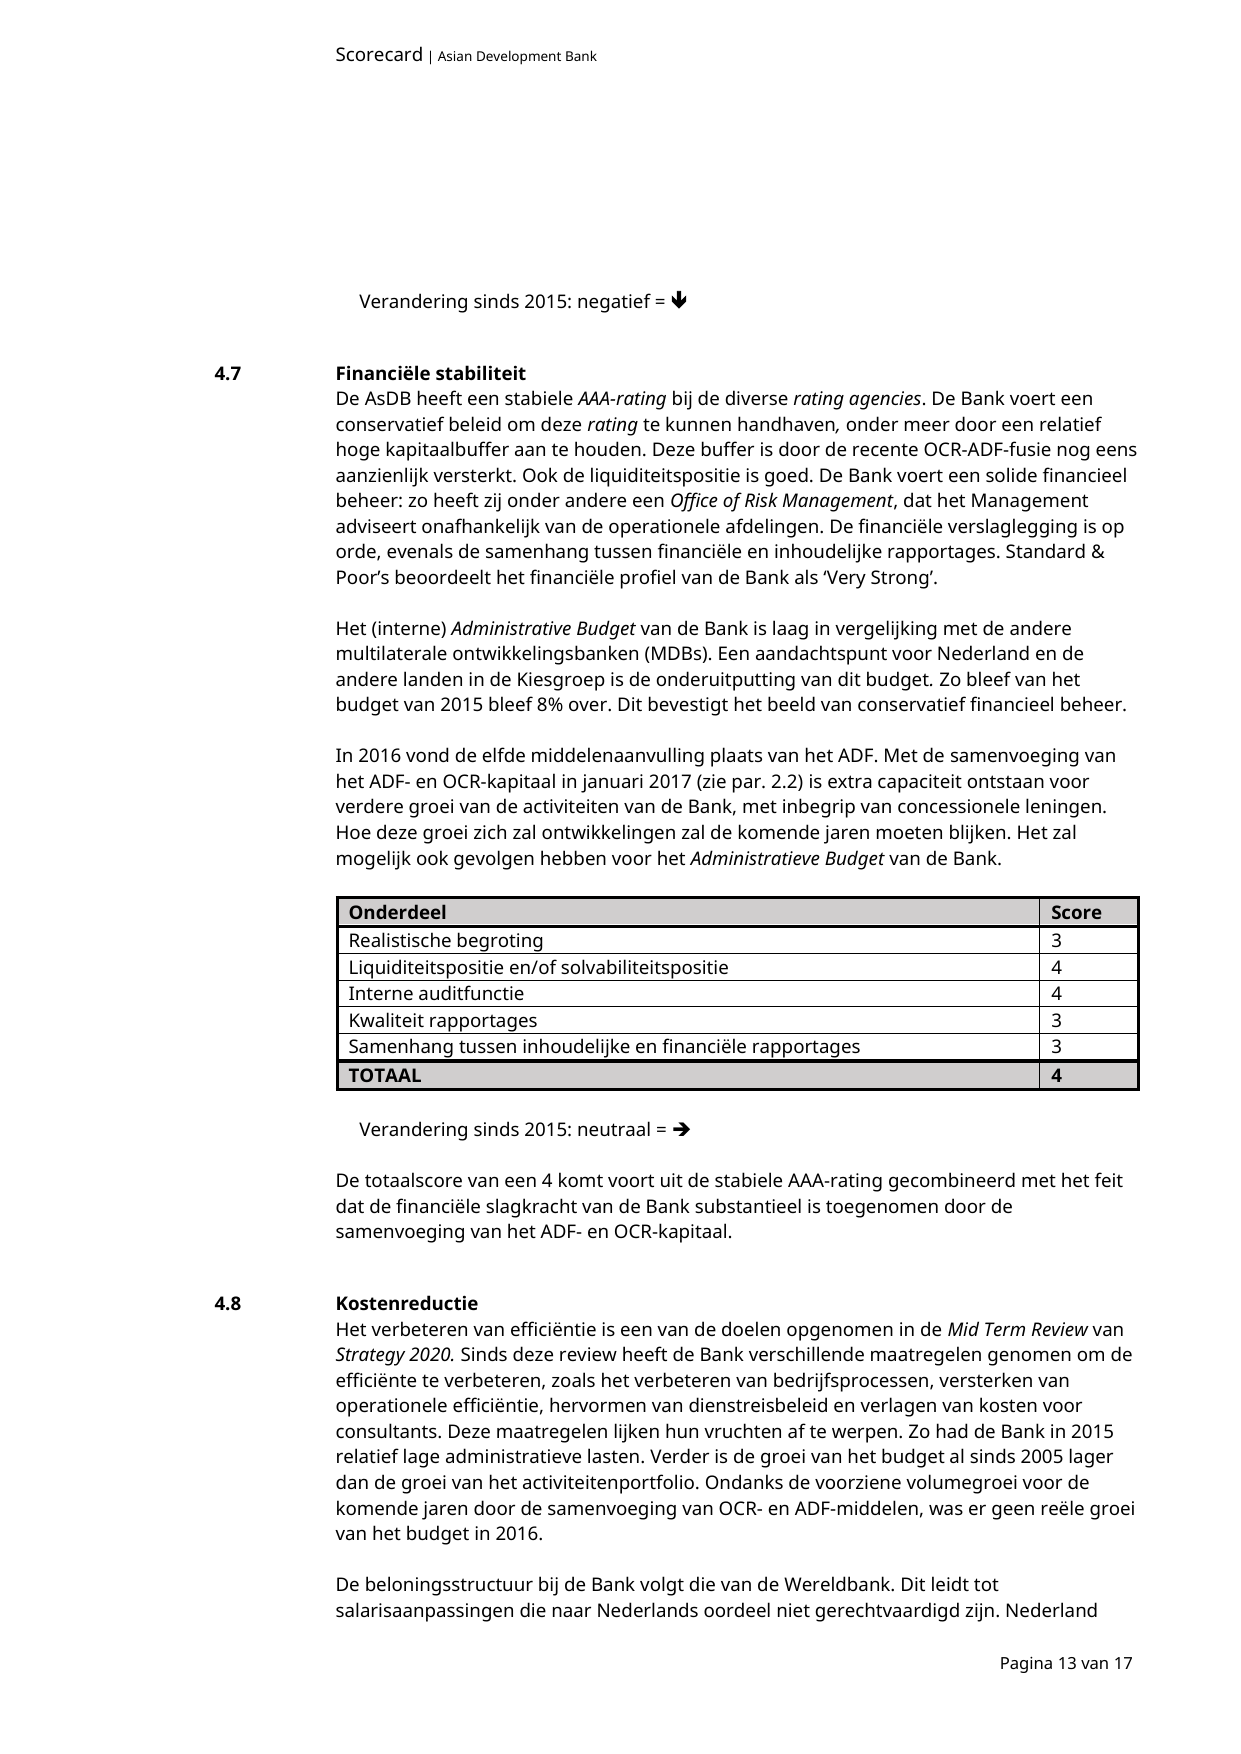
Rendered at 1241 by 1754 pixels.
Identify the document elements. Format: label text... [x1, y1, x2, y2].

table_cell 4 [1040, 954, 1137, 980]
table_cell 3 [1040, 1007, 1137, 1033]
table_cell 3 [1040, 928, 1137, 953]
text Het verbeteren van efficiëntie is een van de doelen opgenomen in de Mid Term Review van Strategy 2020. Sinds deze review heeft de Bank verschillende maatregelen genomen om de efficiënte te verbeteren, zoals het verbeteren van bedrijfsprocessen, versterken van operationele efficiëntie, hervormen van dienstreisbeleid en verlagen van kosten voor consultants. Deze maatregelen lijken hun vruchten af te werpen. Zo had de Bank in 2015 relatief lage administratieve lasten. Verder is de groei van het budget al sinds 2005 lager dan de groei van het activiteitenportfolio. Ondanks de voorziene volumegroei voor de komende jaren door de samenvoeging van OCR- en ADF-middelen, was er geen reële groei van het budget in 2016. [335, 1316, 1140, 1546]
text Verandering sinds 2015: negatief = [335, 288, 1140, 313]
subtitle 4.8 Kostenreductie [214, 1291, 1140, 1316]
table_cell Kwaliteit rapportages [339, 1007, 1039, 1033]
text In 2016 vond de elfde middelenaanvulling plaats van het ADF. Met de samenvoeging van het ADF- en OCR-kapitaal in januari 2017 (zie par. 2.2) is extra capaciteit ontstaan voor verdere groei van de activiteiten van de Bank, met inbegrip van concessionele leningen. Hoe deze groei zich zal ontwikkelingen zal de komende jaren moeten blijken. Het zal mogelijk ook gevolgen hebben voor het Administratieve Budget van de Bank. [335, 743, 1140, 870]
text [335, 1571, 1140, 1622]
text De totaalscore van een 4 komt voort uit de stabiele AAA-rating gecombineerd met het feit dat de financiële slagkracht van de Bank substantieel is toegenomen door de samenvoeging van het ADF- en OCR-kapitaal. [335, 1168, 1140, 1244]
text Het (interne) Administrative Budget van de Bank is laag in vergelijking met de andere multilaterale ontwikkelingsbanken (MDBs). Een aandachtspunt voor Nederland en de andere landen in de Kiesgroep is de onderuitputting van dit budget. Zo bleef van het budget van 2015 bleef 8% over. Dit bevestigt het beeld van conservatief financieel beheer. [335, 615, 1140, 717]
table_cell Samenhang tussen inhoudelijke en financiële rapportages [339, 1034, 1039, 1059]
table_cell Interne auditfunctie [339, 981, 1039, 1006]
table_header Onderdeel [339, 899, 1039, 924]
text De AsDB heeft een stabiele AAA-rating bij de diverse rating agencies. De Bank voert een conservatief beleid om deze rating te kunnen handhaven, onder meer door een relatief hoge kapitaalbuffer aan te houden. Deze buffer is door de recente OCR-ADF-fusie nog eens aanzienlijk versterkt. Ook de liquiditeitspositie is goed. De Bank voert een solide financieel beheer: zo heeft zij onder andere een Office of Risk Management, dat het Management adviseert onafhankelijk van de operationele afdelingen. De financiële verslaglegging is op orde, evenals de samenhang tussen financiële en inhoudelijke rapportages. Standard & Poor’s beoordeelt het financiële profiel van de Bank als ‘Very Strong’. [335, 385, 1140, 589]
table_cell TOTAAL [339, 1063, 1039, 1088]
table_header Score [1040, 899, 1137, 924]
subtitle 4.7 Financiële stabiliteit [214, 360, 1140, 385]
table_cell 4 [1040, 1063, 1137, 1088]
table_cell Liquiditeitspositie en/of solvabiliteitspositie [339, 954, 1039, 980]
table_cell 3 [1040, 1034, 1137, 1059]
table_cell 4 [1040, 981, 1137, 1006]
table_cell Realistische begroting [339, 928, 1039, 953]
text Verandering sinds 2015: neutraal = [335, 1117, 1140, 1142]
